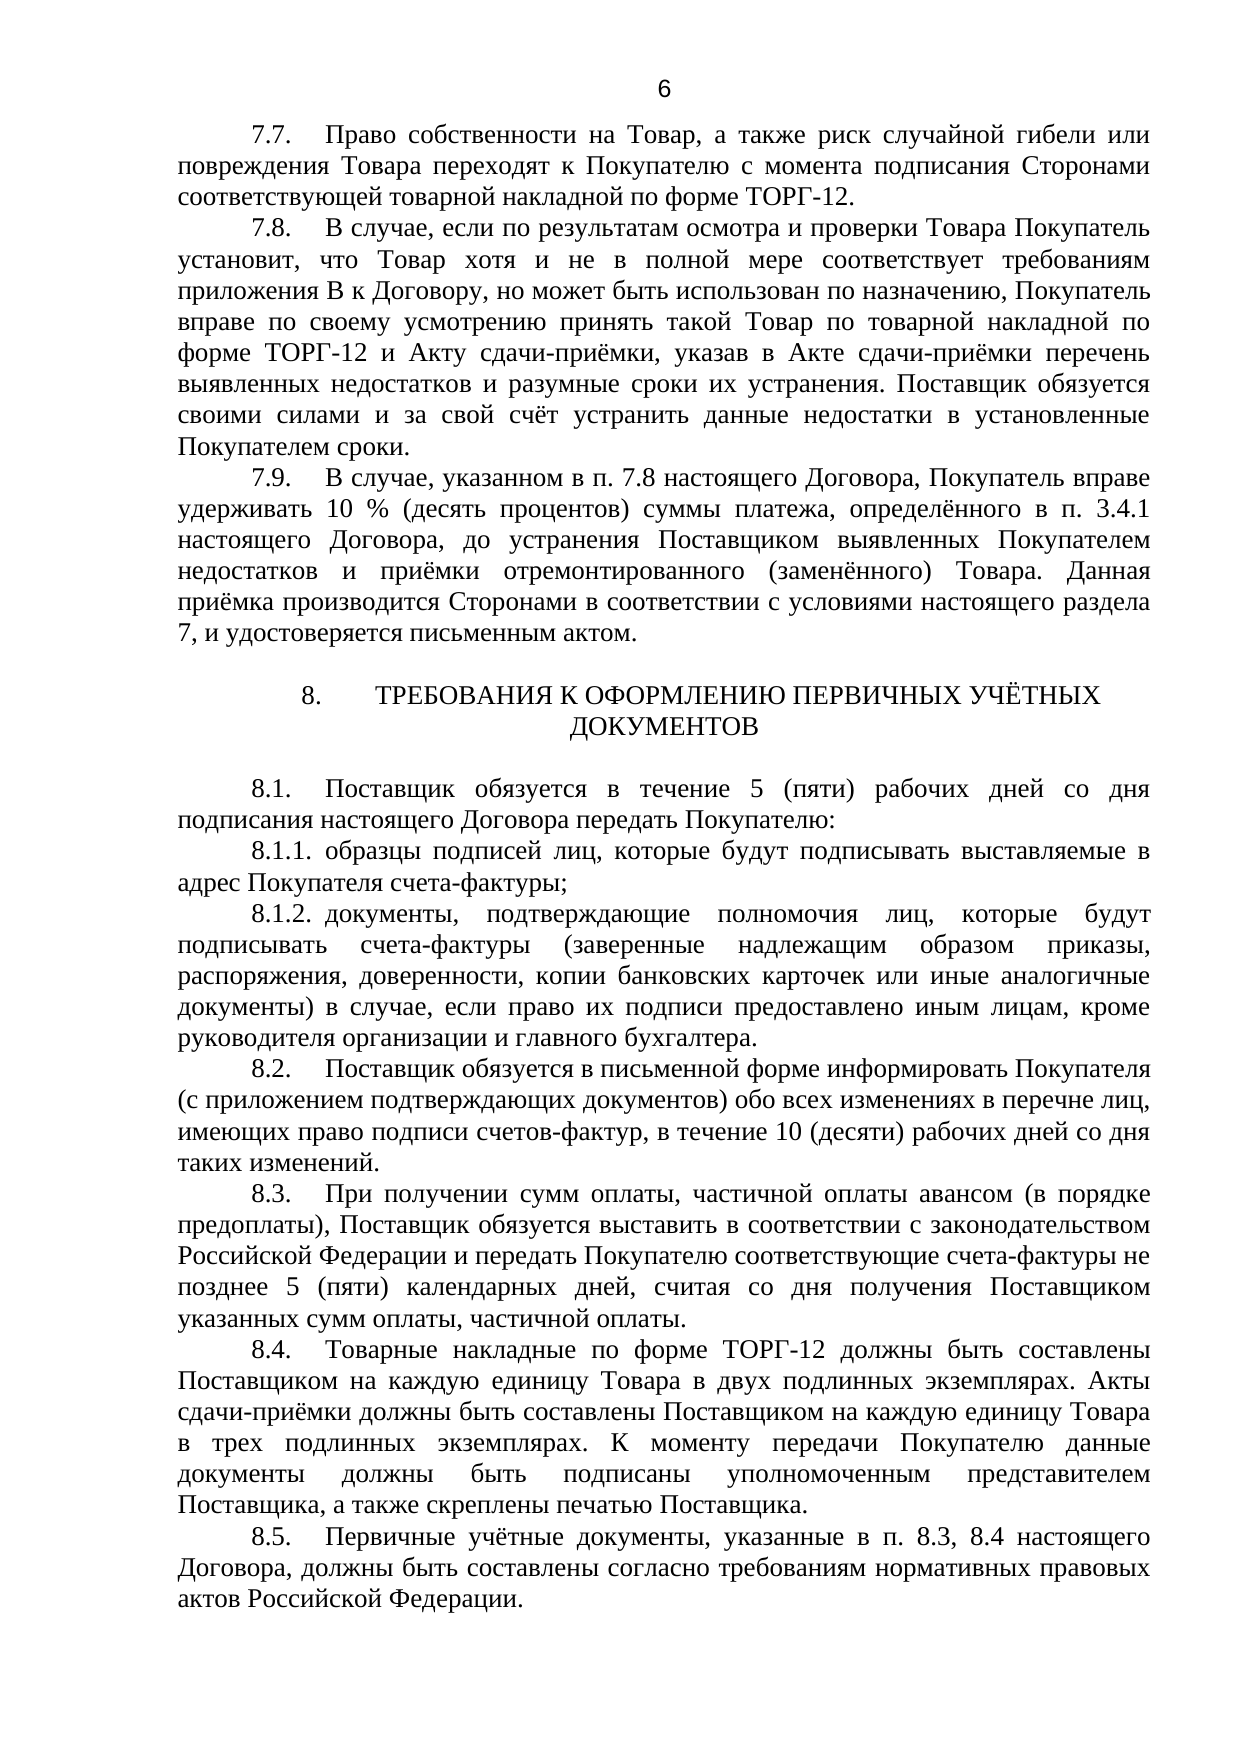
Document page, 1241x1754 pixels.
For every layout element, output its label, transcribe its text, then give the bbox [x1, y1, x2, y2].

list Поставщик обязуется в течение 5 (пяти) рабочих дней со дня подписания настоящего Договора передать Покупателю: [177, 772, 1152, 834]
list ТРЕБОВАНИЯ К ОФОРМЛЕНИЮ ПЕРВИЧНЫХ УЧЁТНЫХ ДОКУМЕНТОВ [177, 679, 1152, 741]
list В случае, если по результатам осмотра и проверки Товара Покупатель установит, что Товар хотя и не в полной мере соответствует требованиям приложения В к Договору, но может быть использован по назначению, Покупатель вправе по своему усмотрению принять такой Товар по товарной накладной по форме ТОРГ-12 и Акту сдачи-приёмки, указав в Акте сдачи-приёмки перечень выявленных недостатков и разумные сроки их устранения. Поставщик обязуется своими силами и за свой счёт устранить данные недостатки в установленные Покупателем сроки. [177, 212, 1152, 461]
list Товарные накладные по форме ТОРГ-12 должны быть составлены Поставщиком на каждую единицу Товара в двух подлинных экземплярах. Акты сдачи-приёмки должны быть составлены Поставщиком на каждую единицу Товара в трех подлинных экземплярах. К моменту передачи Покупателю данные документы должны быть подписаны уполномоченным представителем Поставщика, а также скреплены печатью Поставщика. [177, 1333, 1152, 1520]
list Право собственности на Товар, а также риск случайной гибели или повреждения Товара переходят к Покупателю с момента подписания Сторонами соответствующей товарной накладной по форме ТОРГ-12. [177, 118, 1152, 212]
list образцы подписей лиц, которые будут подписывать выставляемые в адрес Покупателя счета-фактуры; [177, 834, 1152, 897]
list При получении сумм оплаты, частичной оплаты авансом (в порядке предоплаты), Поставщик обязуется выставить в соответствии с законодательством Российской Федерации и передать Покупателю соответствующие счета-фактуры не позднее 5 (пяти) календарных дней, считая со дня получения Поставщиком указанных сумм оплаты, частичной оплаты. [177, 1177, 1152, 1333]
list В случае, указанном в п. 7.8 настоящего Договора, Покупатель вправе удерживать 10 % (десять процентов) суммы платежа, определённого в п. 3.4.1 настоящего Договора, до устранения Поставщиком выявленных Покупателем недостатков и приёмки отремонтированного (заменённого) Товара. Данная приёмка производится Сторонами в соответствии с условиями настоящего раздела 7, и удостоверяется письменным актом. [177, 461, 1152, 648]
list документы, подтверждающие полномочия лиц, которые будут подписывать счета-фактуры (заверенные надлежащим образом приказы, распоряжения, доверенности, копии банковских карточек или иные аналогичные документы) в случае, если право их подписи предоставлено иным лицам, кроме руководителя организации и главного бухгалтера. [177, 897, 1152, 1052]
list Первичные учётные документы, указанные в п. 8.3, 8.4 настоящего Договора, должны быть составлены согласно требованиям нормативных правовых актов Российской Федерации. [177, 1520, 1152, 1613]
list Поставщик обязуется в письменной форме информировать Покупателя (с приложением подтверждающих документов) обо всех изменениях в перечне лиц, имеющих право подписи счетов-фактур, в течение 10 (десяти) рабочих дней со дня таких изменений. [177, 1052, 1152, 1177]
